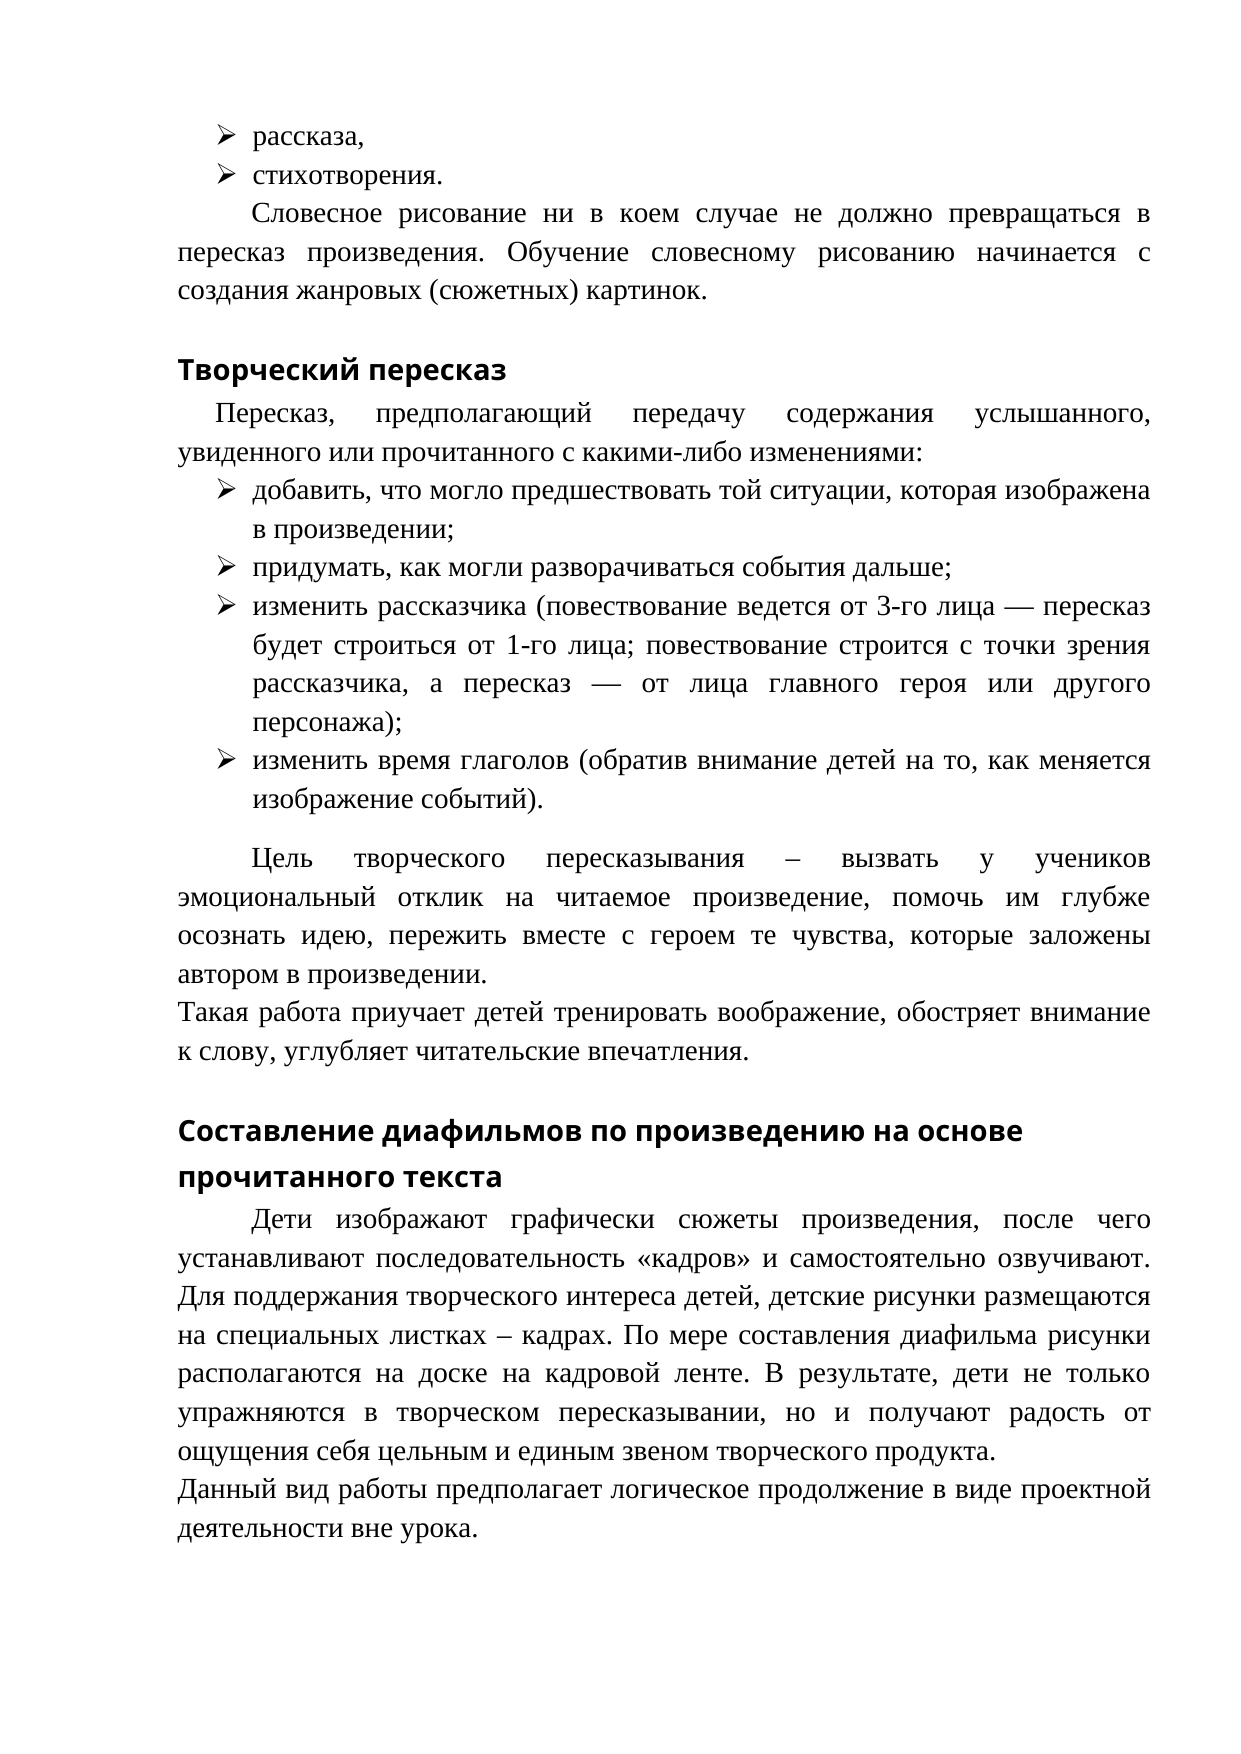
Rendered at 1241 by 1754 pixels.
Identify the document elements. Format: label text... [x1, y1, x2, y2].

text Дети изображают графически сюжеты произведения, после чего устанавливают последовательность «кадров» и самостоятельно озвучивают. Для поддержания творческого интереса детей, детские рисунки размещаются на специальных листках – кадрах. По мере составления диафильма рисунки располагаются на доске на кадровой ленте. В результате, дети не только упражняются в творческом пересказывании, но и получают радость от ощущения себя цельным и единым звеном творческого продукта. [177, 1201, 1152, 1466]
text Словесное рисование ни в коем случае не должно превращаться в пересказ произведения. Обучение словесному рисованию начинается с создания жанровых (сюжетных) картинок. [177, 195, 1152, 306]
text Данный вид работы предполагает логическое продолжение в виде проектной деятельности вне урока. [177, 1471, 1152, 1543]
list стихотворения. [215, 157, 1152, 190]
list изменить рассказчика (повествование ведется от 3-го лица — пересказ будет строиться от 1-го лица; повествование строится с точки зрения рассказчика, а пересказ — от лица главного героя или другого персонажа); [215, 588, 1152, 737]
subtitle Составление диафильмов по произведению на основе прочитанного текста [177, 1110, 1152, 1196]
text Пересказ, предполагающий передачу содержания услышанного, увиденного или прочитанного с какими-либо изменениями: [177, 395, 1152, 467]
text Такая работа приучает детей тренировать воображение, обостряет внимание к слову, углубляет читательские впечатления. [177, 994, 1152, 1067]
list рассказа, [215, 118, 1152, 152]
list придумать, как могли разворачиваться события дальше; [215, 549, 1152, 583]
list добавить, что могло предшествовать той ситуации, которая изображена в произведении; [215, 472, 1152, 544]
text Цель творческого пересказывания – вызвать у учеников эмоциональный отклик на читаемое произведение, помочь им глубже осознать идею, пережить вместе с героем те чувства, которые заложены автором в произведении. [177, 840, 1152, 989]
list изменить время глаголов (обратив внимание детей на то, как меняется изображение событий). [215, 742, 1152, 814]
subtitle Творческий пересказ [177, 349, 1152, 389]
